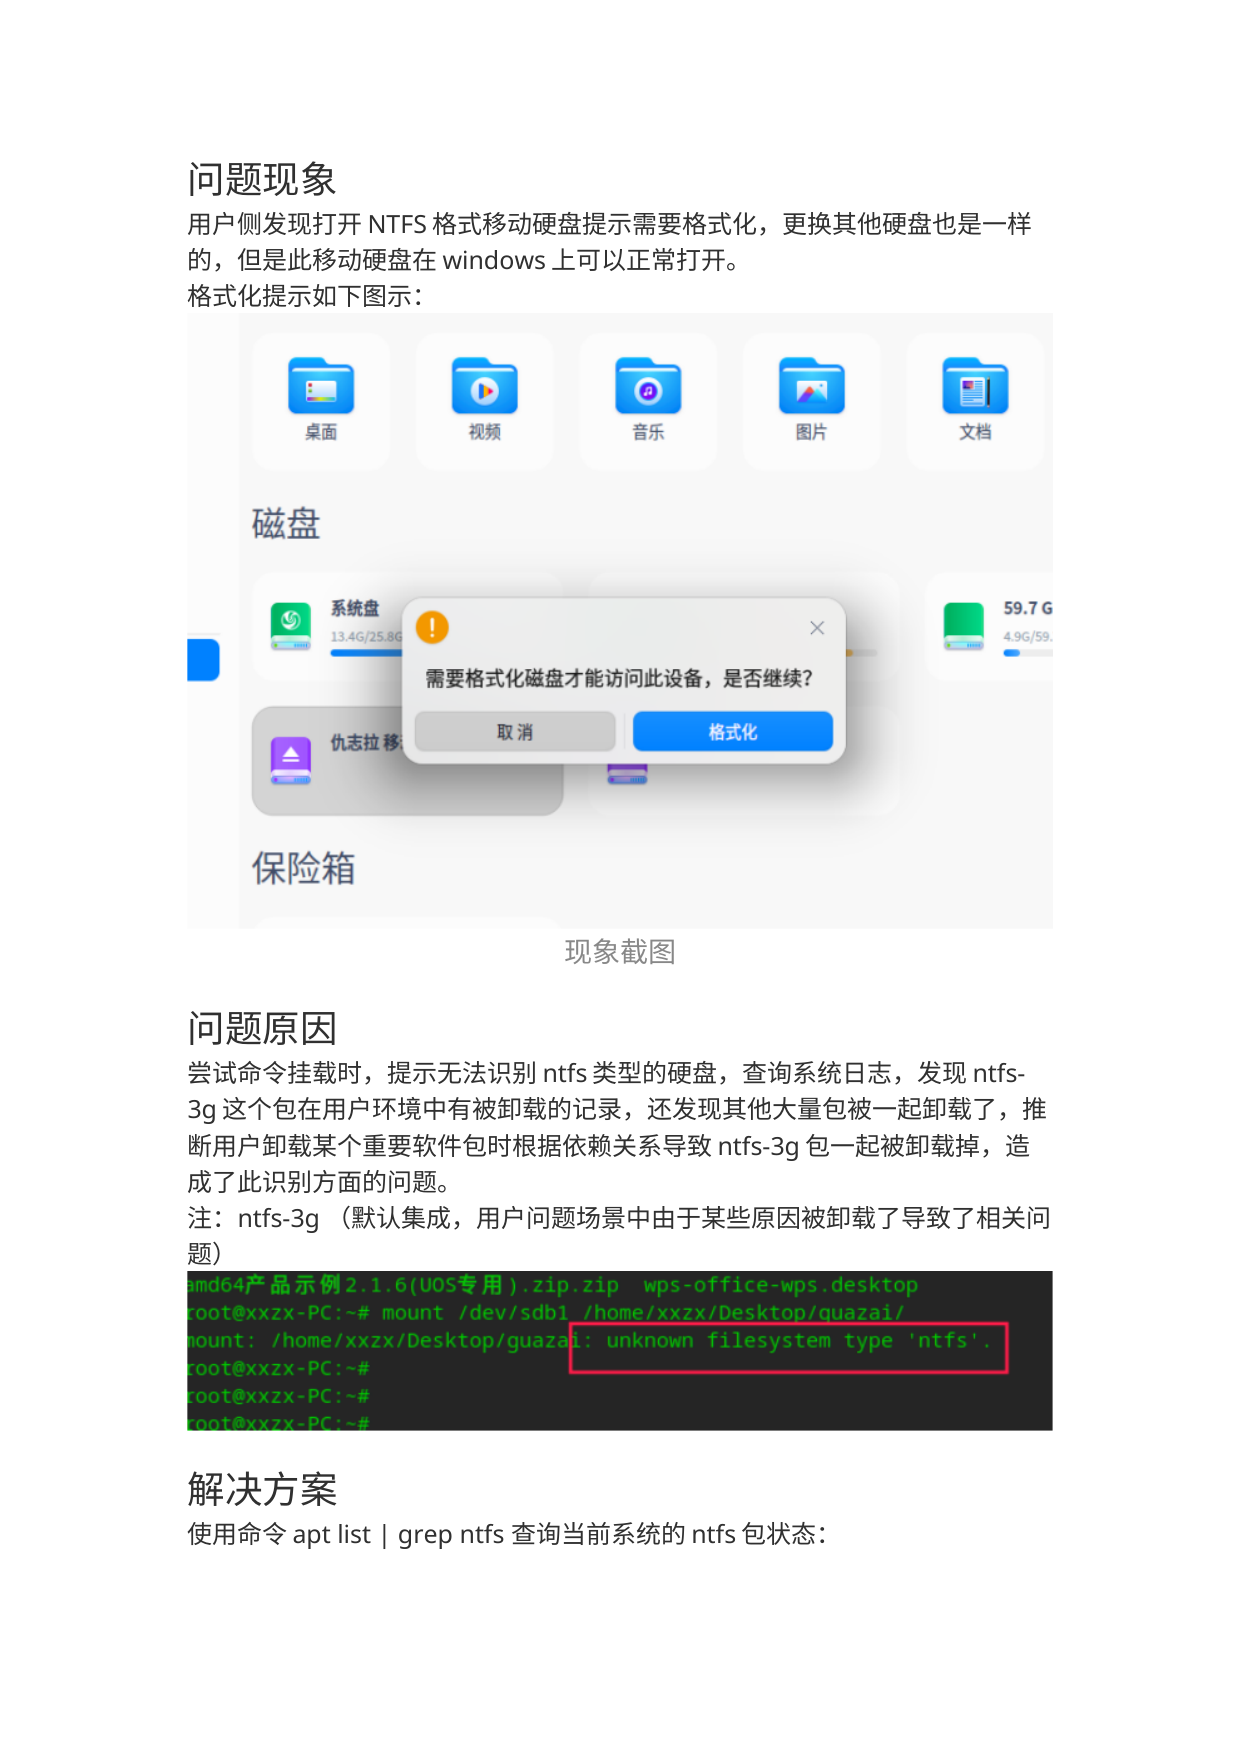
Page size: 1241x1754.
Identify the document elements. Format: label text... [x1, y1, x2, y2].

text 解决方案 [187, 1460, 1053, 1515]
text 问题原因 [187, 999, 1053, 1054]
picture [187, 1271, 1053, 1432]
text 现象截图 [187, 930, 1053, 970]
text 使用命令apt list | grep ntfs 查询当前系统的ntfs包状态： [187, 1515, 1053, 1551]
text 注：ntfs-3g （默认集成，用户问题场景中由于某些原因被卸载了导致了相关问题） [187, 1199, 1053, 1271]
picture [187, 313, 1053, 930]
text 格式化提示如下图示： [187, 277, 1053, 313]
text 尝试命令挂载时，提示无法识别ntfs类型的硬盘，查询系统日志，发现ntfs-3g这个包在用户环境中有被卸载的记录，还发现其他大量包被一起卸载了，推断用户卸载某个重要软件包时根据依赖关系导致ntfs-3g包一起被卸载掉，造成了此识别方面的问题。 [187, 1054, 1053, 1199]
text 问题现象 [187, 150, 1053, 204]
text 用户侧发现打开NTFS格式移动硬盘提示需要格式化，更换其他硬盘也是一样的，但是此移动硬盘在windows上可以正常打开。 [187, 204, 1053, 277]
